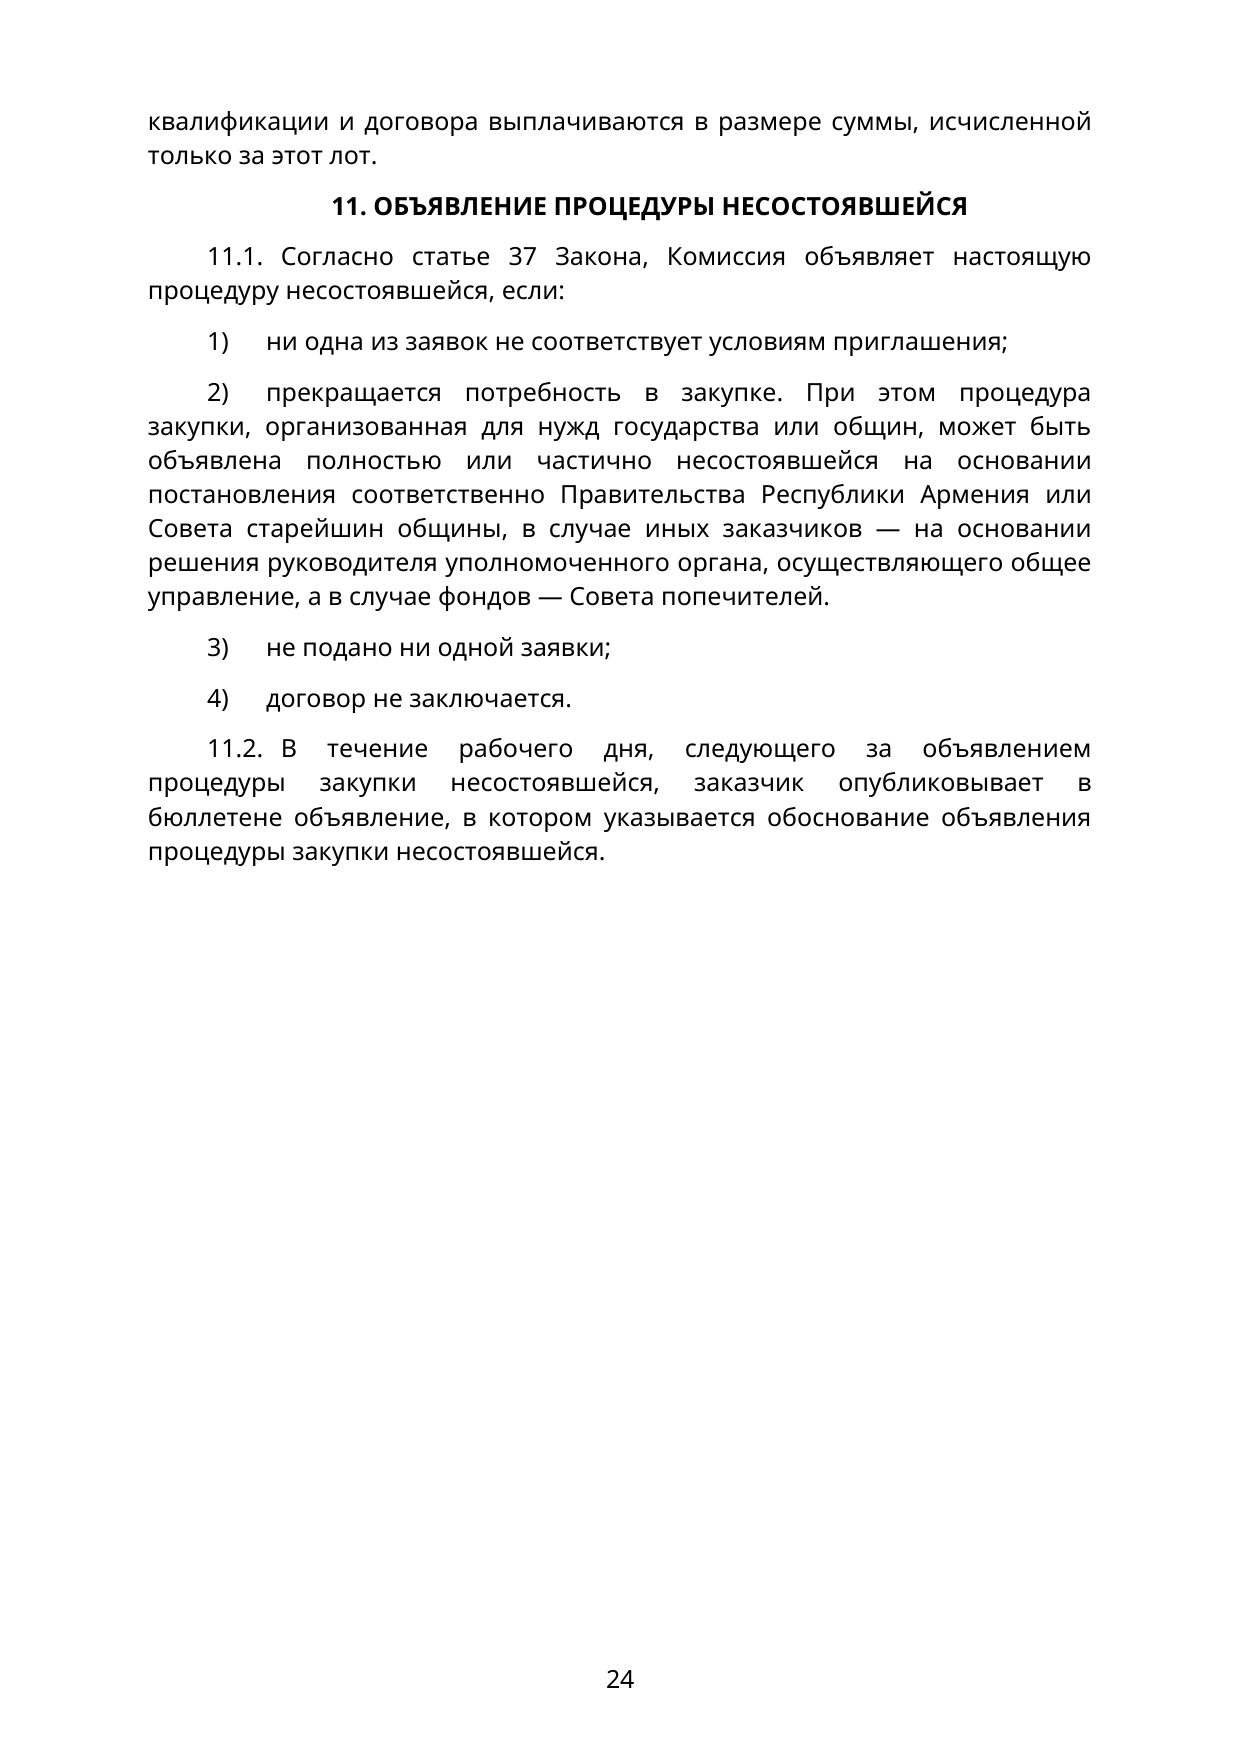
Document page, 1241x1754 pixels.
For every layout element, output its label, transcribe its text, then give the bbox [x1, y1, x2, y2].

text 11.1. Согласно статье 37 Закона, Комиссия объявляет настоящую процедуру несостоявшейся, если: [148, 239, 1092, 307]
text 3) не подано ни одной заявки; [148, 629, 1092, 664]
text 11. ОБЪЯВЛЕНИЕ ПРОЦЕДУРЫ НЕСОСТОЯВШЕЙСЯ [148, 188, 1092, 222]
text 4) договор не заключается. [148, 680, 1092, 714]
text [148, 103, 1092, 172]
text 2) прекращается потребность в закупке. При этом процедура закупки, организованная для нужд государства или общин, может быть объявлена полностью или частично несостоявшейся на основании постановления соответственно Правительства Республики Армения или Совета старейшин общины, в случае иных заказчиков — на основании решения руководителя уполномоченного органа, осуществляющего общее управление, а в случае фондов — Совета попечителей. [148, 374, 1092, 613]
text 1) ни одна из заявок не соответствует условиям приглашения; [148, 324, 1092, 358]
text 11.2. В течение рабочего дня, следующего за объявлением процедуры закупки несостоявшейся, заказчик опубликовывает в бюллетене объявление, в котором указывается обоснование объявления процедуры закупки несостоявшейся. [148, 731, 1092, 867]
